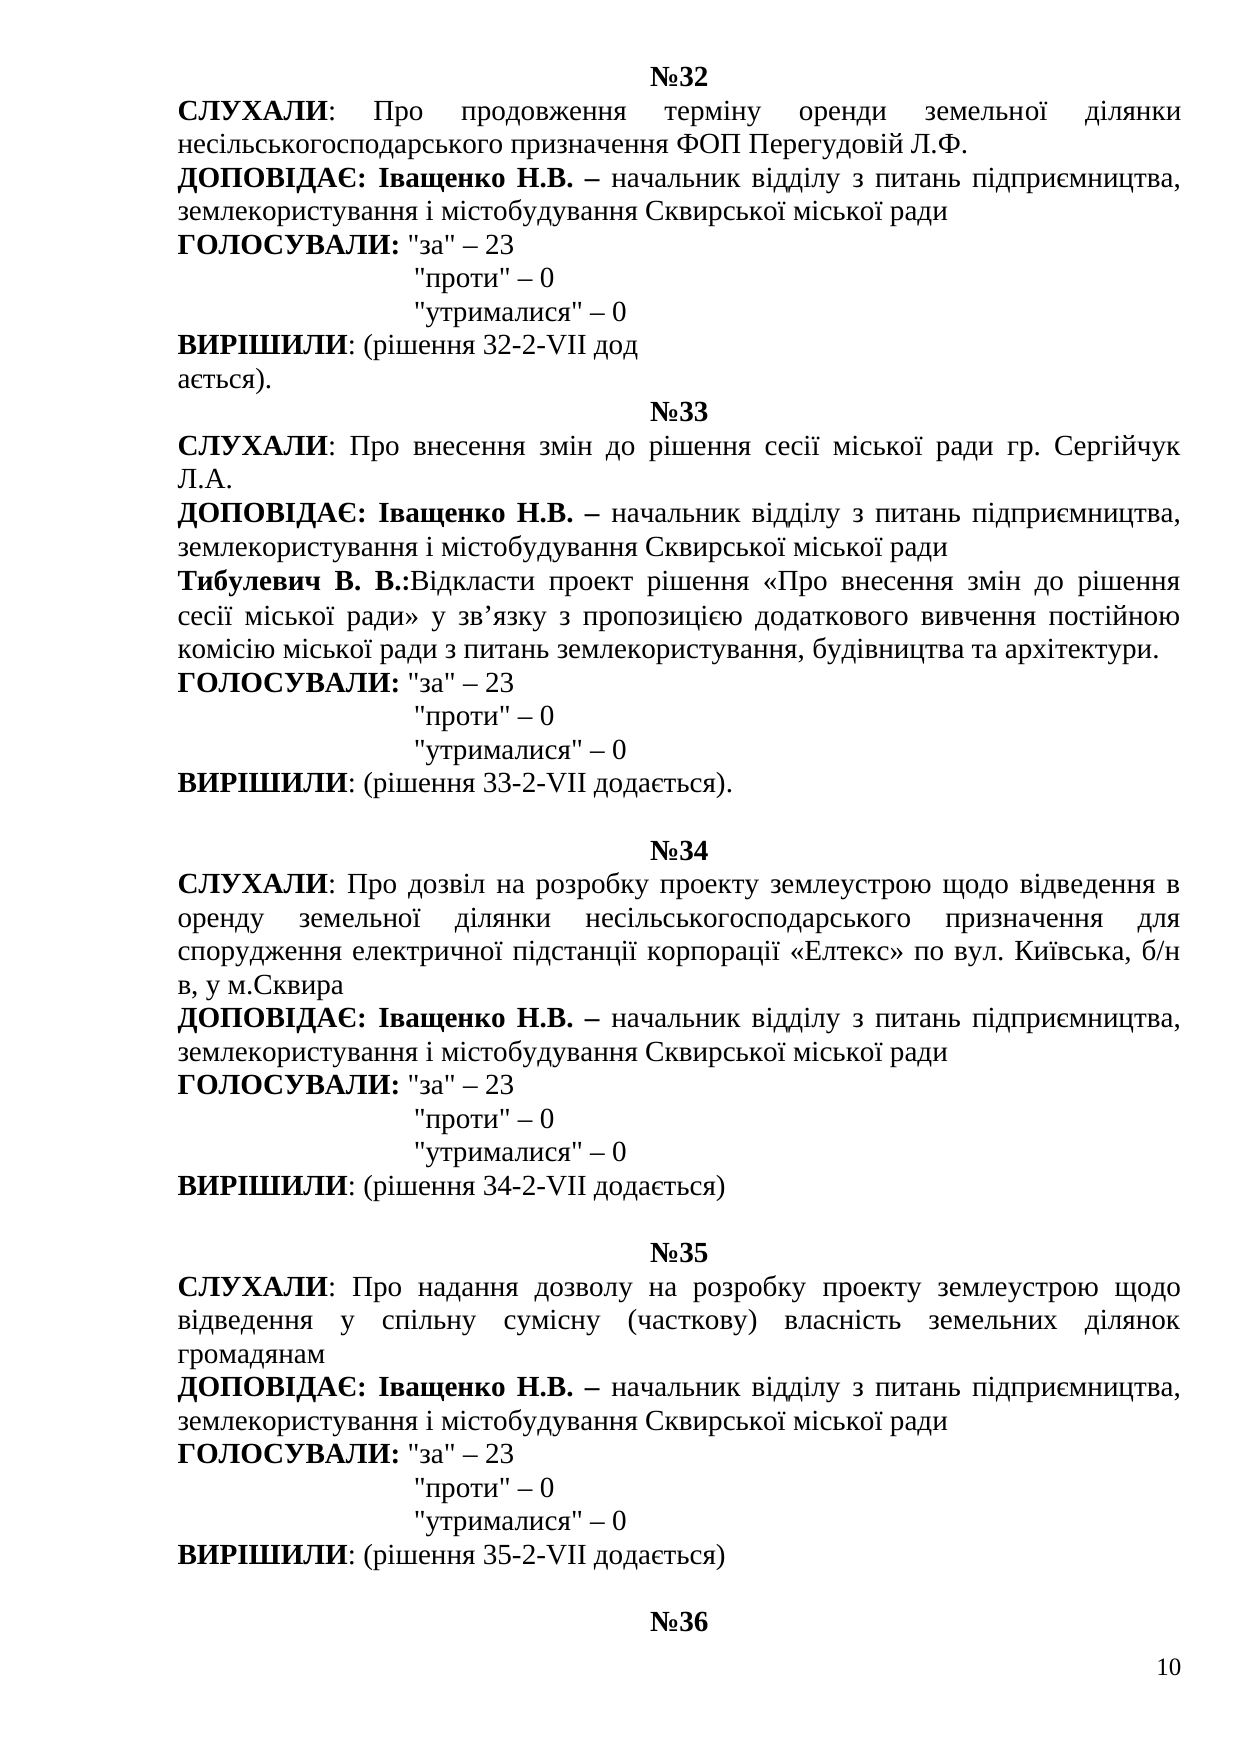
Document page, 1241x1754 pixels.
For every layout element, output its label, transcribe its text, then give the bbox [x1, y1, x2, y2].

text Тибулевич В. В.:Відкласти проект рішення «Про внесення змін до рішення сесії міської ради» у зв’язку з пропозицією додаткового вивчення постійною комісію міської ради з питань землекористування, будівництва та архітектури. [177, 562, 1181, 665]
text ВИРІШИЛИ: (рішення 34-2-VІI додається) [177, 1168, 1181, 1202]
text "утрималися" – 0 [413, 1134, 1181, 1168]
text ГОЛОСУВАЛИ: "за" – 23 [177, 227, 1181, 260]
text "проти" – 0 [413, 698, 1181, 732]
text "утрималися" – 0 [413, 294, 1181, 327]
text ГОЛОСУВАЛИ: "за" – 23 [177, 1436, 1181, 1470]
text СЛУХАЛИ: Про дозвіл на розробку проекту землеустрою щодо відведення в оренду земельної ділянки несільськогосподарського призначення для спорудження електричної підстанції корпорації «Елтекс» по вул. Київська, б/н в, у м.Сквира [177, 866, 1181, 1000]
text ВИРІШИЛИ: (рішення 35-2-VІI додається) [177, 1537, 1181, 1571]
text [177, 1369, 1181, 1436]
text "проти" – 0 [413, 1470, 1181, 1503]
text ДОПОВІДАЄ: Іващенко Н.В. – начальник відділу з питань підприємництва, землекористування і містобудування Сквирської міської ради [177, 495, 1181, 562]
text ГОЛОСУВАЛИ: "за" – 23 [177, 665, 1181, 698]
text №33 [177, 394, 1181, 428]
text ВИРІШИЛИ: (рішення 33-2-VІI додається). [177, 766, 1181, 799]
text "проти" – 0 [413, 1101, 1181, 1134]
text ДОПОВІДАЄ: Іващенко Н.В. – начальник відділу з питань підприємництва, землекористування і містобудування Сквирської міської ради [177, 1000, 1181, 1067]
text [177, 160, 1181, 227]
text ається). [177, 361, 1181, 394]
text №36 [177, 1604, 1181, 1638]
text №35 [177, 1235, 1181, 1269]
text №34 [177, 833, 1181, 866]
text "утрималися" – 0 [413, 732, 1181, 766]
text ГОЛОСУВАЛИ: "за" – 23 [177, 1067, 1181, 1101]
text СЛУХАЛИ: Про внесення змін до рішення сесії міської ради гр. Сергійчук Л.А. [177, 428, 1181, 495]
text №32 [177, 59, 1181, 93]
text СЛУХАЛИ: Про надання дозволу на розробку проекту землеустрою щодо відведення у спільну сумісну (часткову) власність земельних ділянок громадянам [177, 1269, 1181, 1369]
text "утрималися" – 0 [413, 1503, 1181, 1537]
text ВИРІШИЛИ: (рішення 32-2-VІI дод [177, 327, 1181, 361]
text СЛУХАЛИ: Про продовження терміну оренди земельної ділянки несільськогосподарського призначення ФОП Перегудовій Л.Ф. [177, 93, 1181, 160]
text "проти" – 0 [413, 260, 1181, 294]
